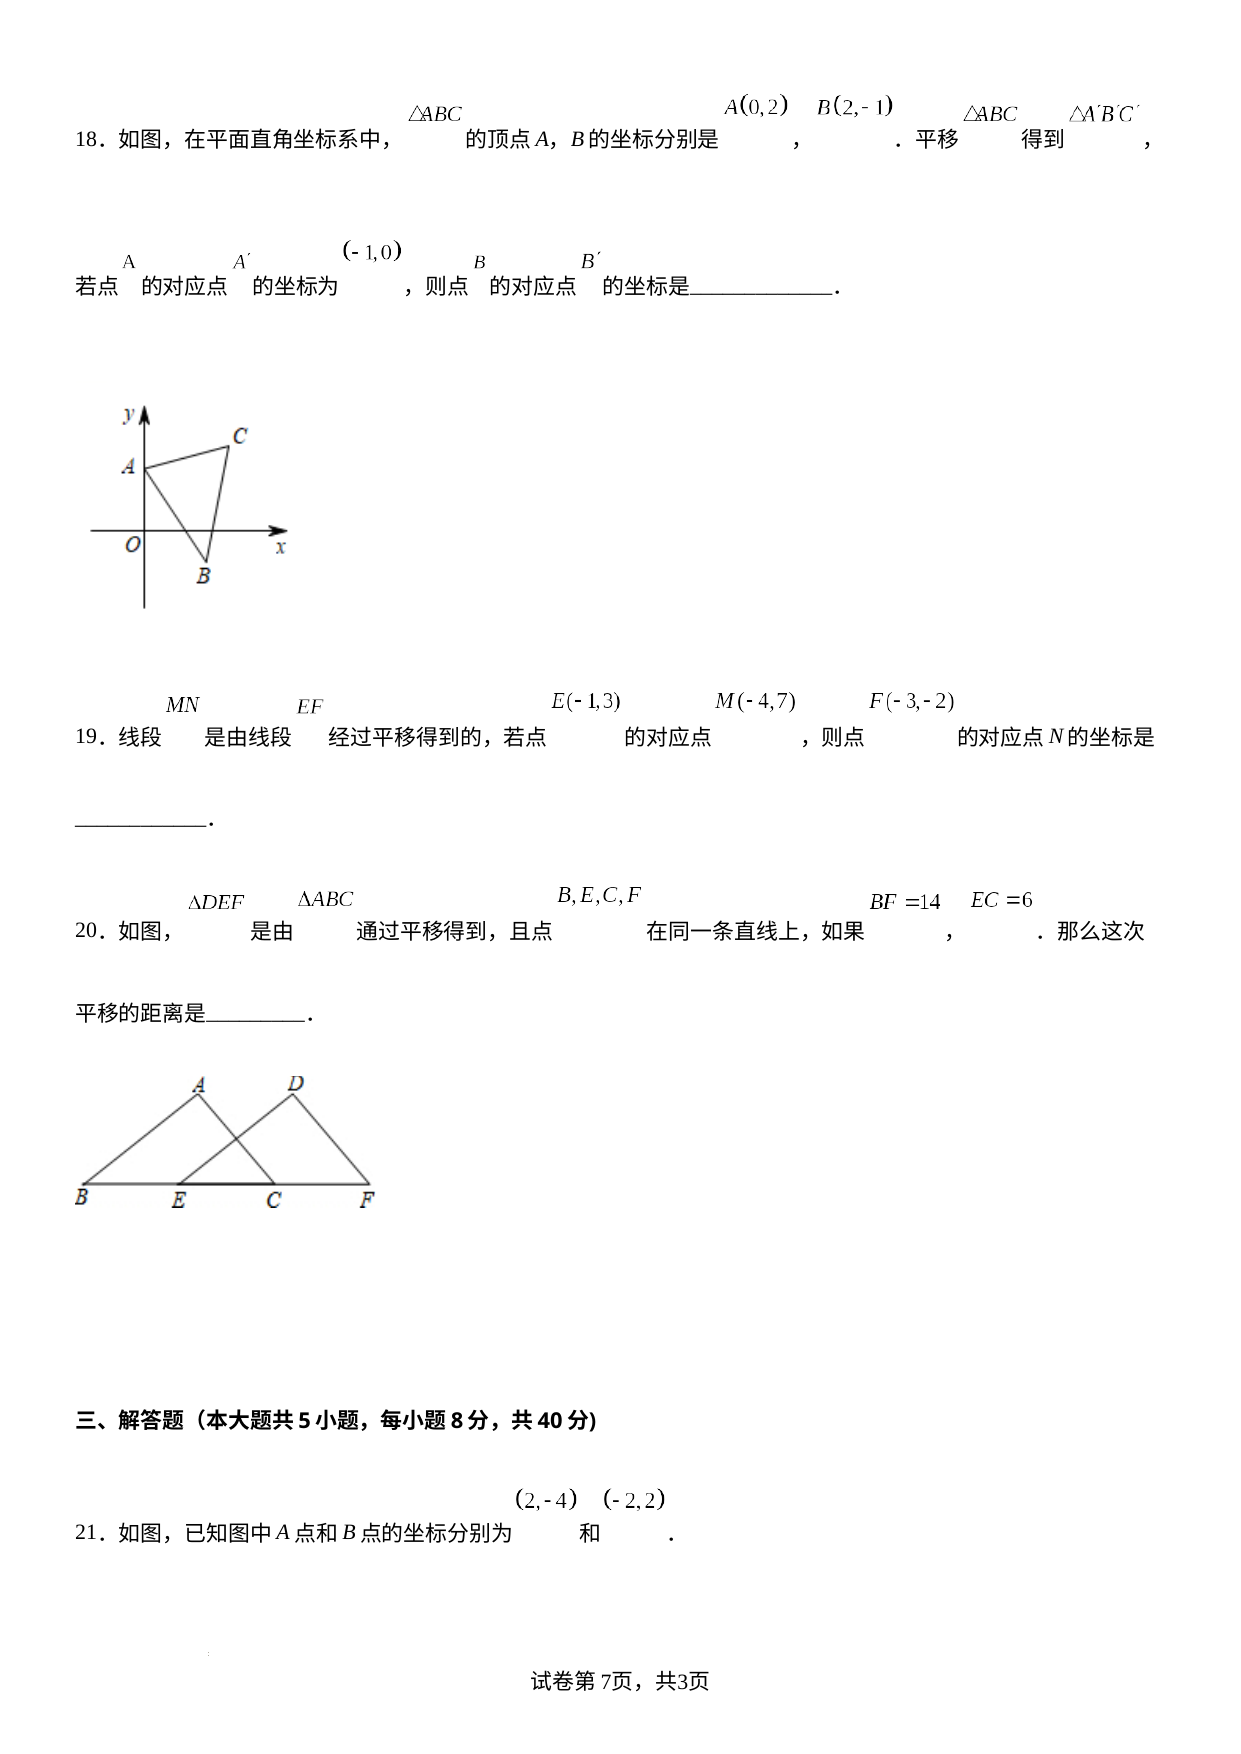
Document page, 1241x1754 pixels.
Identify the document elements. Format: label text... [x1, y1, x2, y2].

text 18．如图，在平面直角坐标系中，的顶点A，B的坐标分别是，．平移得到，若点的对应点的坐标为，则点的对应点的坐标是_____________． [75, 89, 1165, 333]
picture [75, 381, 311, 623]
text 20．如图，是由通过平移得到，且点在同一条直线上，如果，．那么这次平移的距离是_________． [75, 881, 1165, 1028]
text 19．线段是由线段经过平移得到的，若点的对应点，则点的对应点N的坐标是____________． [75, 687, 1165, 833]
picture [75, 1076, 375, 1208]
text 21．如图，已知图中A点和B点的坐标分别为和． [75, 1483, 1165, 1581]
text 三、解答题（本大题共5小题，每小题8分，共40分) [75, 1402, 1165, 1435]
